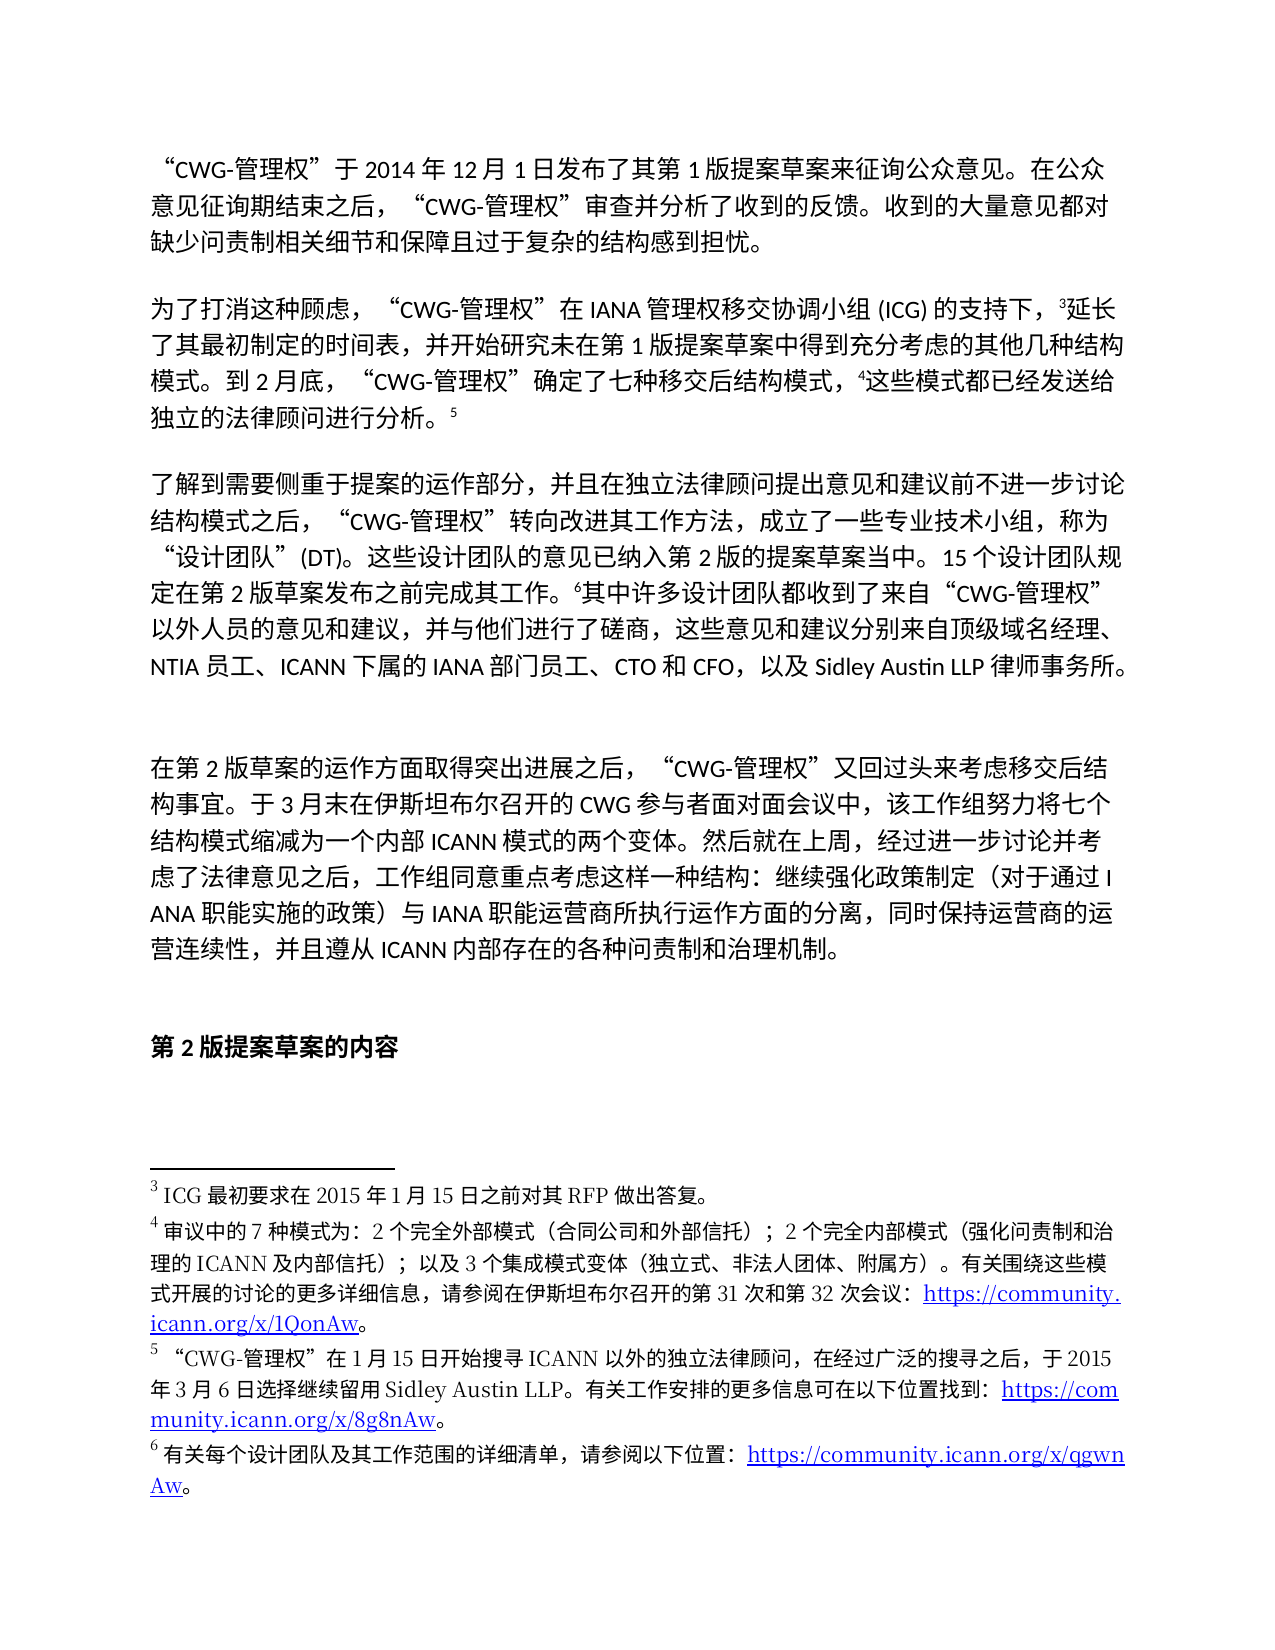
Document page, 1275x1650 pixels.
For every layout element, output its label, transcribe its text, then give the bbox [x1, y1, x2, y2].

text 第 2 版提案草案的内容 [150, 1027, 1125, 1063]
text 为了打消这种顾虑，“CWG-管理权”在 IANA 管理权移交协调小组 (ICG) 的支持下，延长了其最初制定的时间表，并开始研究未在第 1 版提案草案中得到充分考虑的其他几种结构模式。到 2 月底，“CWG-管理权”确定了七种移交后结构模式，这些模式都已经发送给独立的法律顾问进行分析。 [150, 289, 1125, 434]
text 了解到需要侧重于提案的运作部分，并且在独立法律顾问提出意见和建议前不进一步讨论结构模式之后，“CWG-管理权”转向改进其工作方法，成立了一些专业技术小组，称为“设计团队”(DT)。这些设计团队的意见已纳入第 2 版的提案草案当中。15 个设计团队规定在第 2 版草案发布之前完成其工作。其中许多设计团队都收到了来自“CWG-管理权”以外人员的意见和建议，并与他们进行了磋商，这些意见和建议分别来自顶级域名经理、NTIA 员工、ICANN 下属的 IANA 部门员工、CTO 和 CFO，以及 Sidley Austin LLP 律师事务所。 [150, 465, 1125, 718]
text 在第 2 版草案的运作方面取得突出进展之后，“CWG-管理权”又回过头来考虑移交后结构事宜。于 3 月末在伊斯坦布尔召开的 CWG 参与者面对面会议中，该工作组努力将七个结构模式缩减为一个内部 ICANN 模式的两个变体。然后就在上周，经过进一步讨论并考虑了法律意见之后，工作组同意重点考虑这样一种结构：继续强化政策制定（对于通过 IANA 职能实施的政策）与 IANA 职能运营商所执行运作方面的分离，同时保持运营商的运营连续性，并且遵从 ICANN 内部存在的各种问责制和治理机制。 [150, 749, 1125, 966]
text “CWG-管理权”于 2014 年 12 月 1 日发布了其第 1 版提案草案来征询公众意见。在公众意见征询期结束之后，“CWG-管理权”审查并分析了收到的反馈。收到的大量意见都对缺少问责制相关细节和保障且过于复杂的结构感到担忧。 [150, 150, 1125, 259]
